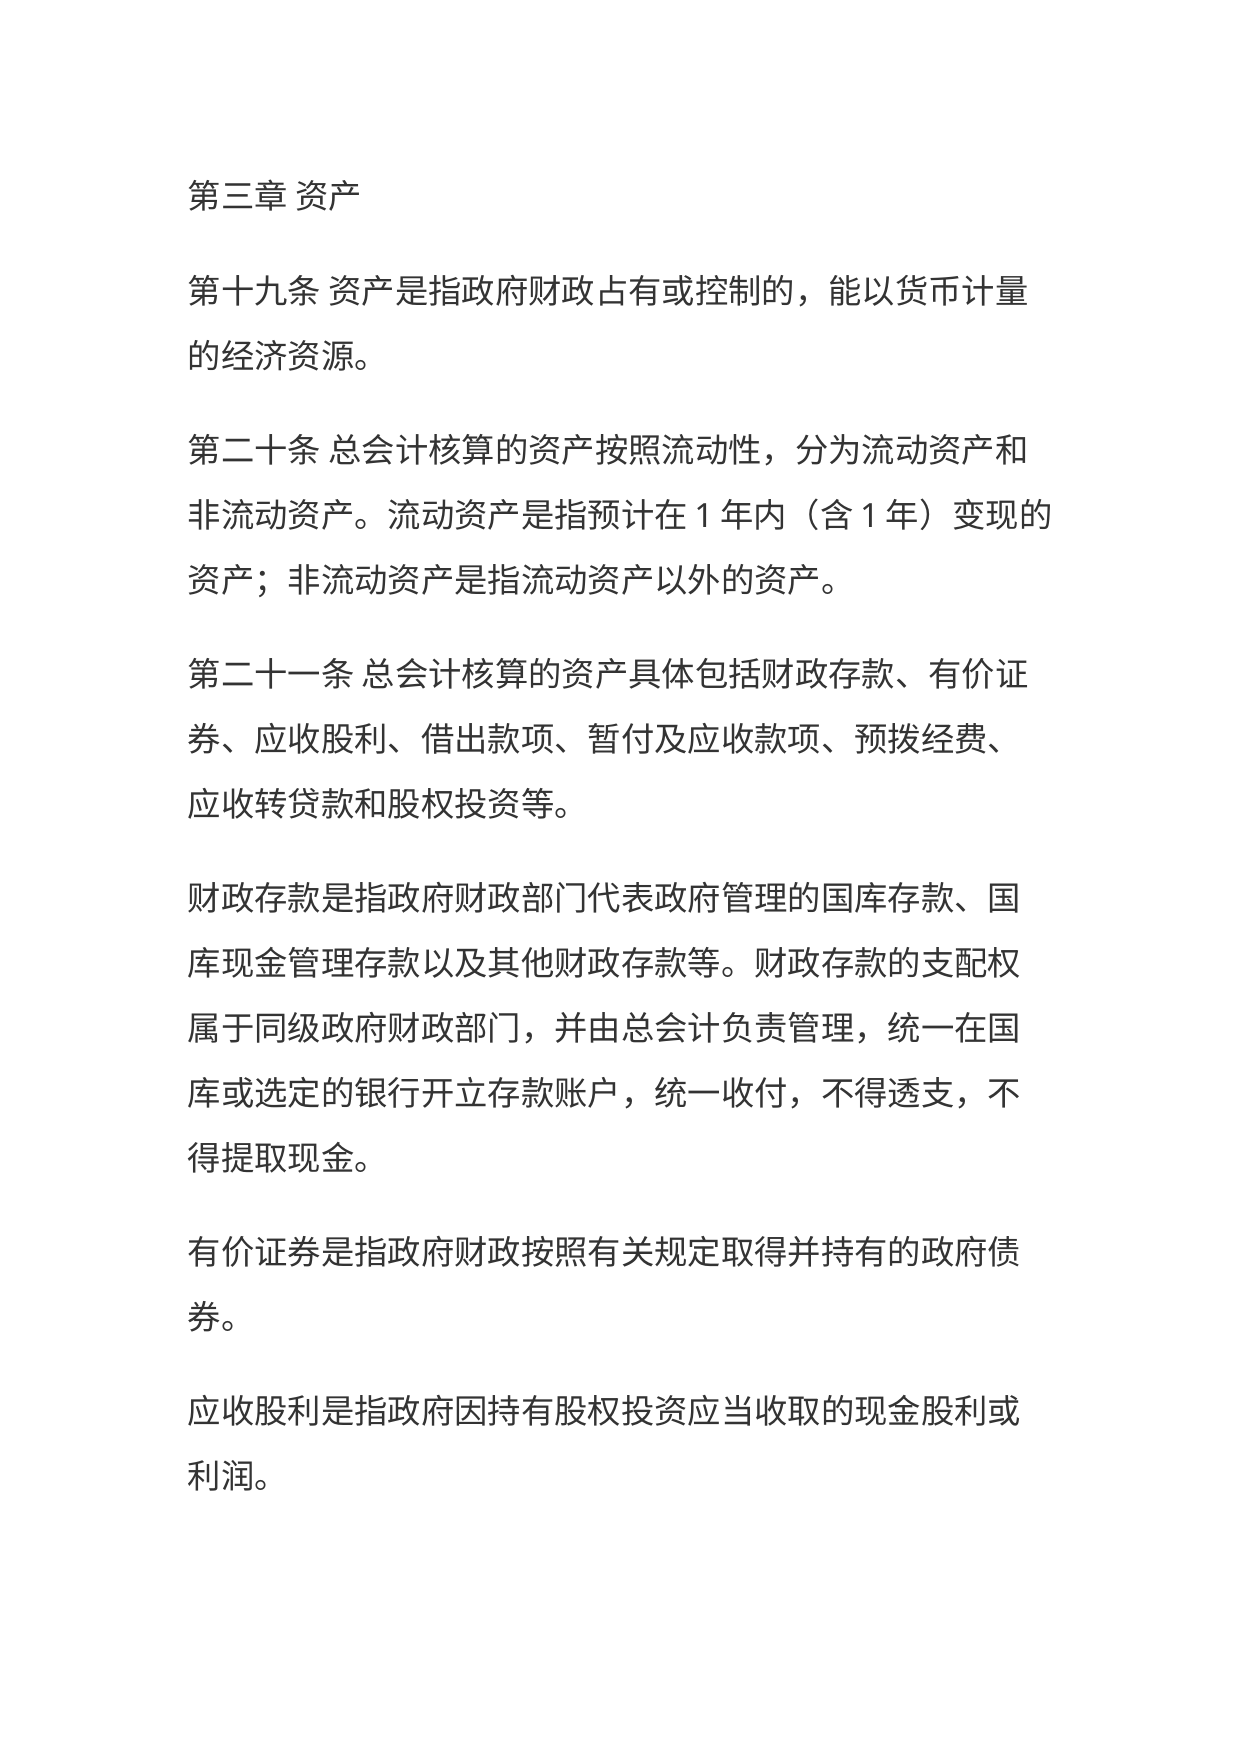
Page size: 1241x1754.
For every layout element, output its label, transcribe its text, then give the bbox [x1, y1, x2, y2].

text 有价证券是指政府财政按照有关规定取得并持有的政府债券。 [187, 1218, 1053, 1348]
text 财政存款是指政府财政部门代表政府管理的国库存款、国库现金管理存款以及其他财政存款等。财政存款的支配权属于同级政府财政部门，并由总会计负责管理，统一在国库或选定的银行开立存款账户，统一收付，不得透支，不得提取现金。 [187, 864, 1053, 1189]
text 应收股利是指政府因持有股权投资应当收取的现金股利或利润。 [187, 1377, 1053, 1507]
text 第二十条 总会计核算的资产按照流动性，分为流动资产和非流动资产。流动资产是指预计在1年内（含1年）变现的资产；非流动资产是指流动资产以外的资产。 [187, 415, 1053, 610]
text 第三章 资产 [187, 162, 1053, 227]
text 第二十一条 总会计核算的资产具体包括财政存款、有价证券、应收股利、借出款项、暂付及应收款项、预拨经费、应收转贷款和股权投资等。 [187, 639, 1053, 834]
text 第十九条 资产是指政府财政占有或控制的，能以货币计量的经济资源。 [187, 256, 1053, 386]
